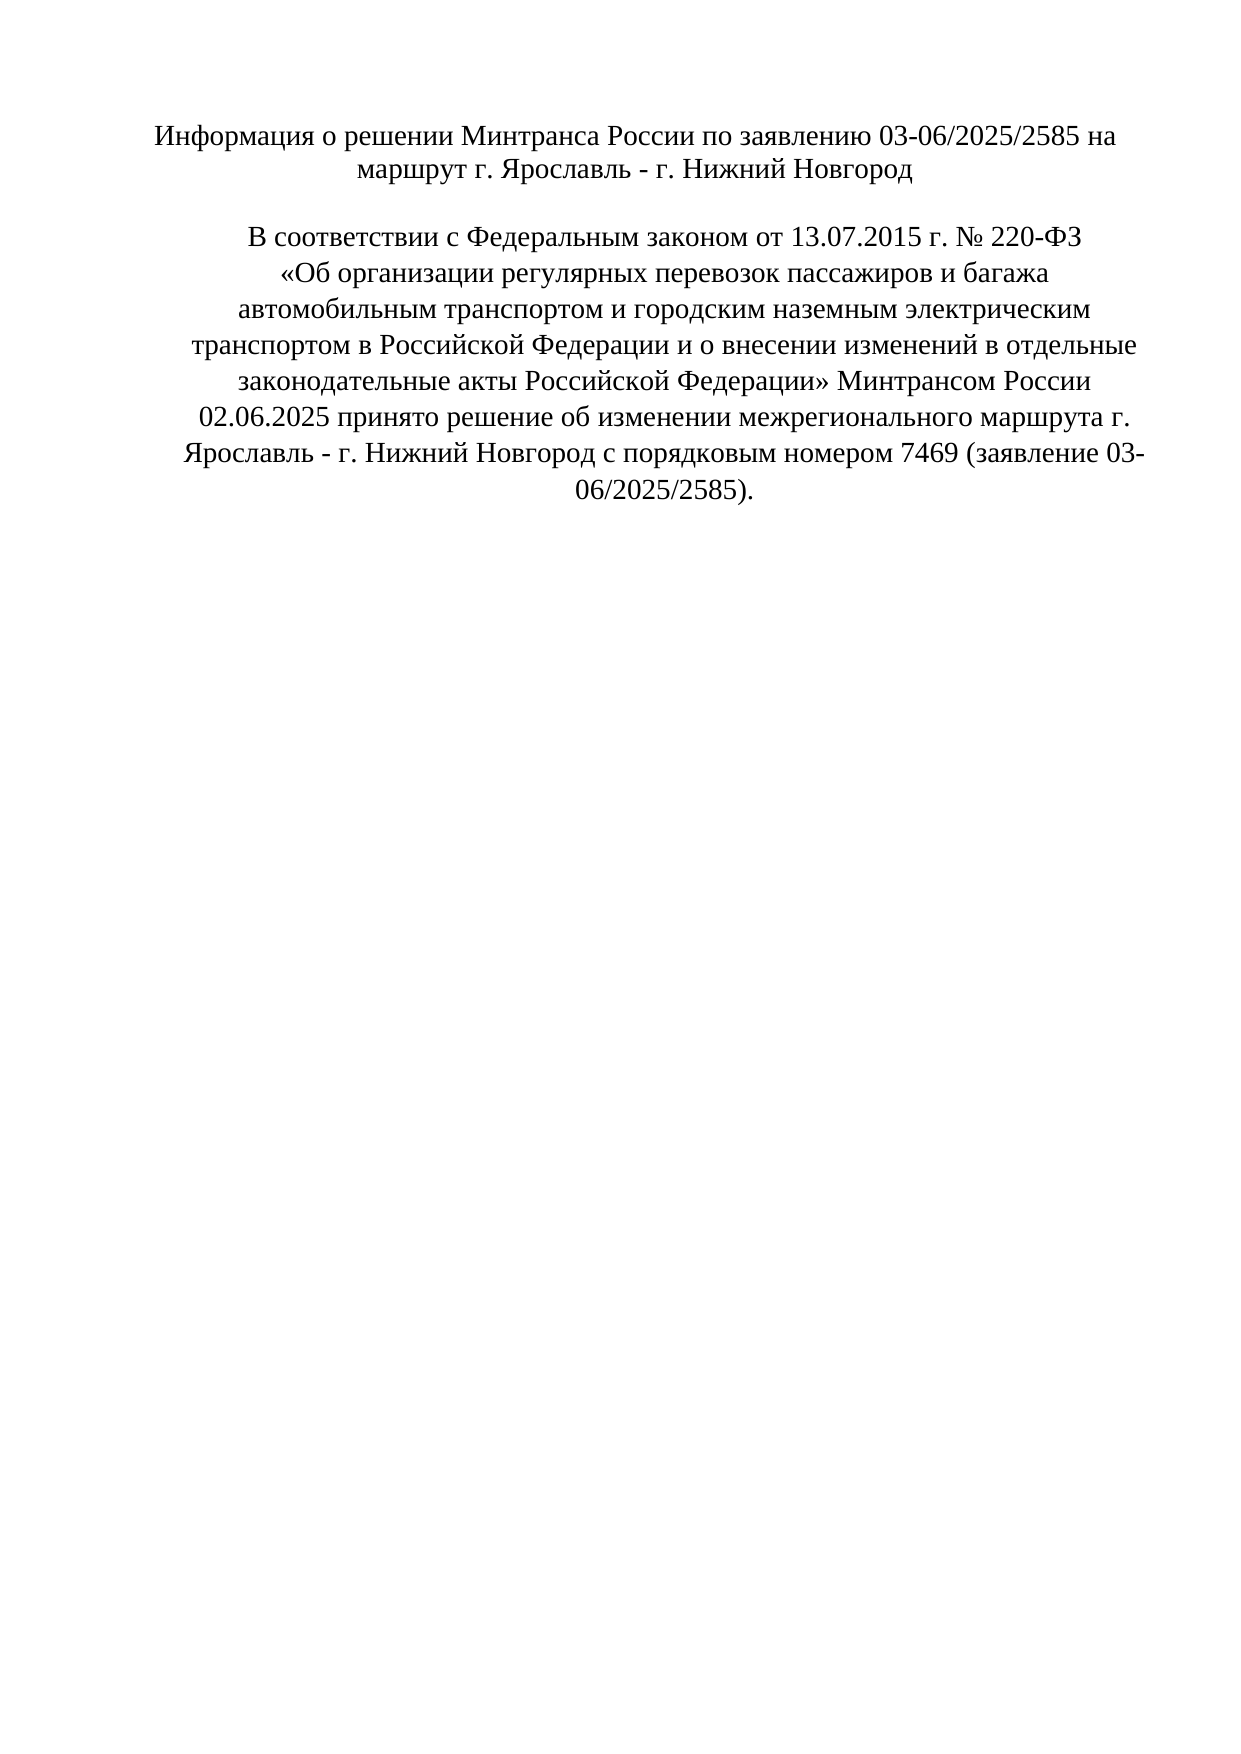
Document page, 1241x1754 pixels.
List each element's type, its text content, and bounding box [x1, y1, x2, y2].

text Информация о решении Минтранса России по заявлению 03-06/2025/2585 на маршрут г. Ярославль - г. Нижний Новгород [118, 118, 1152, 185]
text В соответствии с Федеральным законом от 13.07.2015 г. № 220-ФЗ «Об организации регулярных перевозок пассажиров и багажа автомобильным транспортом и городским наземным электрическим транспортом в Российской Федерации и о внесении изменений в отдельные законодательные акты Российской Федерации» Минтрансом России 02.06.2025 принято решение об изменении межрегионального маршрута г. Ярославль - г. Нижний Новгород с порядковым номером 7469 (заявление 03-06/2025/2585). [177, 219, 1152, 505]
